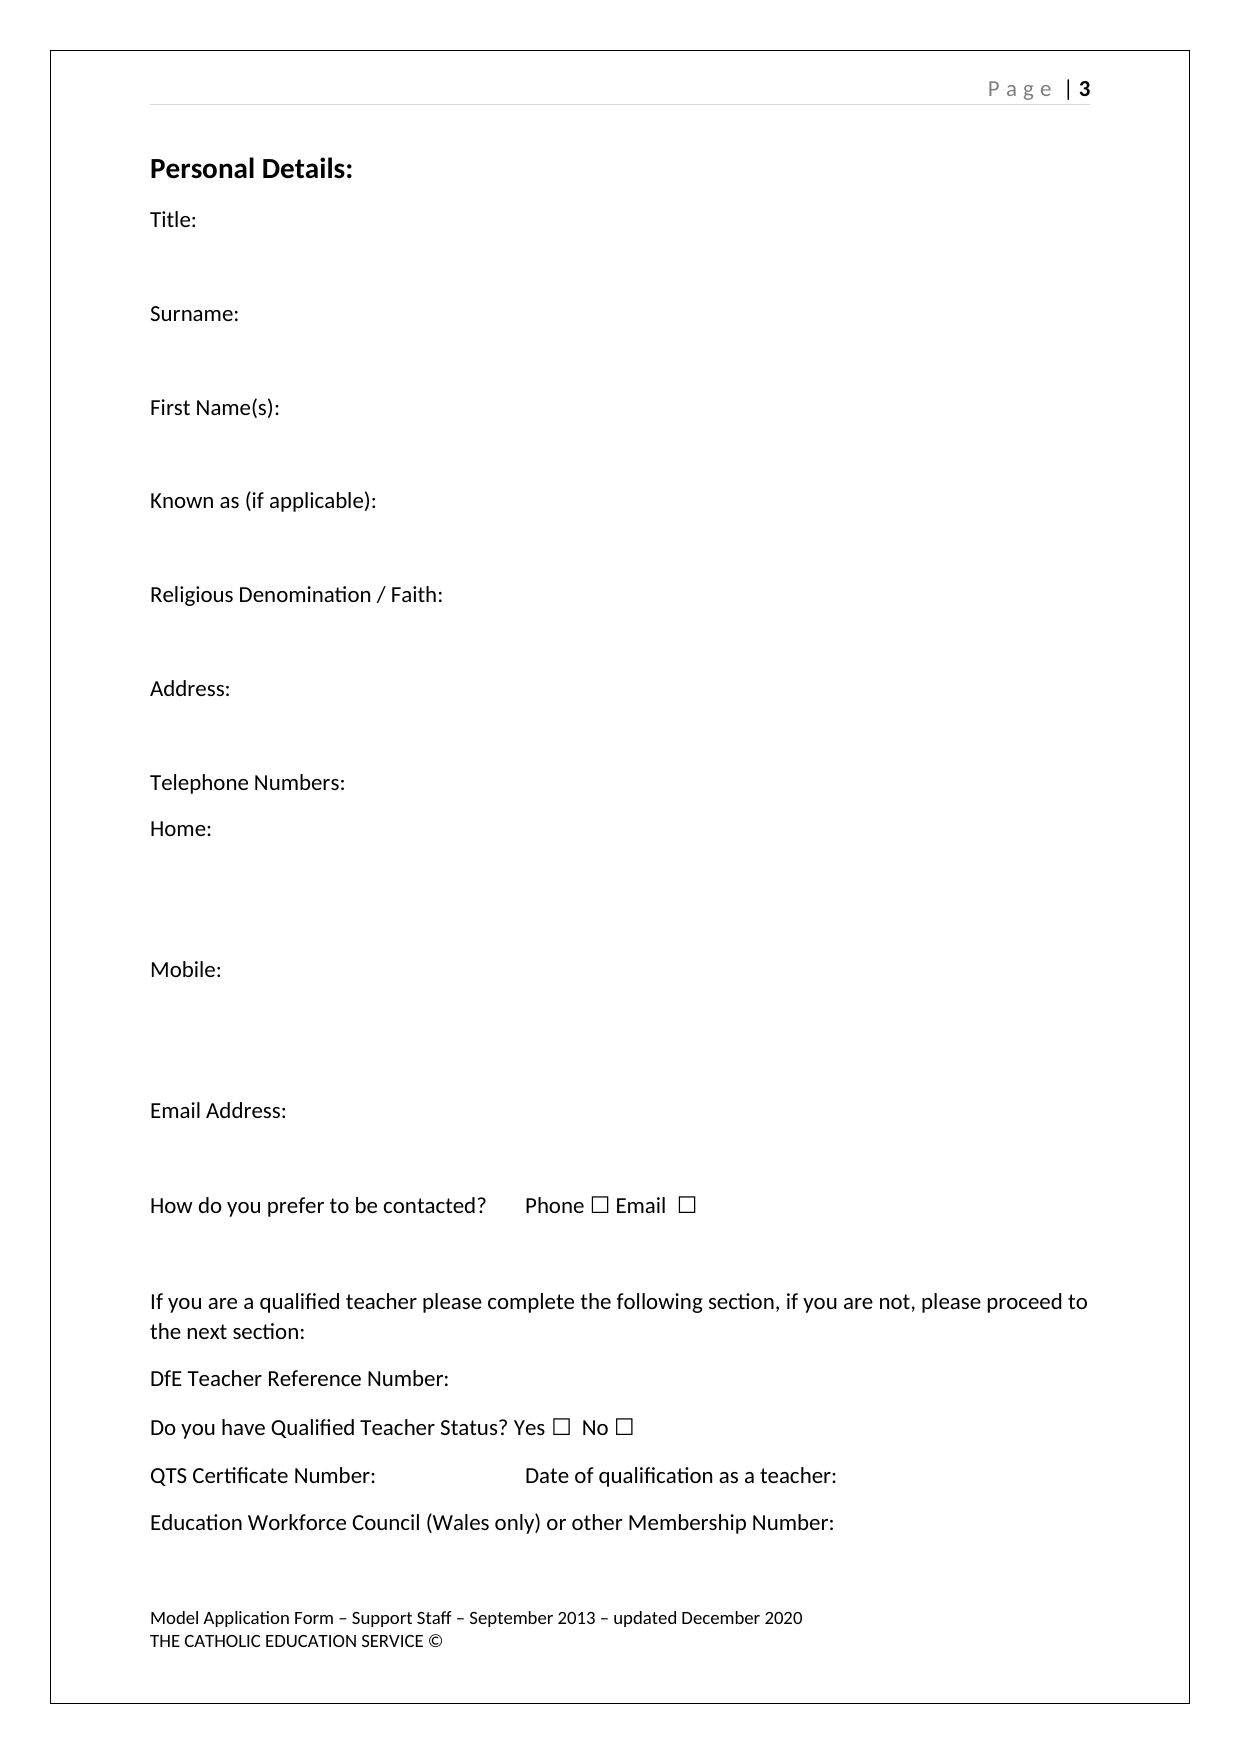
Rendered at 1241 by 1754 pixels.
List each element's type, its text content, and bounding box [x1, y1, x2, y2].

text DfE Teacher Reference Number: [150, 1364, 1090, 1392]
text If you are a qualified teacher please complete the following section, if you are not, please proceed to the next section: [150, 1287, 1090, 1345]
text Address: [150, 674, 1090, 702]
text Surname: [150, 299, 1090, 327]
text Do you have Qualified Teacher Status? Yes No [150, 1411, 1090, 1442]
text How do you prefer to be contacted? Phone Email [150, 1189, 1090, 1221]
text Email Address: [150, 1096, 1090, 1124]
text Known as (if applicable): [150, 486, 1090, 514]
text Home: [150, 814, 1090, 842]
text First Name(s): [150, 393, 1090, 421]
text Education Workforce Council (Wales only) or other Membership Number: [150, 1508, 1090, 1536]
text QTS Certificate Number: Date of qualification as a teacher: [150, 1461, 1090, 1489]
text Mobile: [150, 955, 1090, 983]
text Title: [150, 205, 1090, 233]
text Telephone Numbers: [150, 768, 1090, 796]
text Personal Details: [150, 150, 1090, 186]
text Religious Denomination / Faith: [150, 580, 1090, 608]
